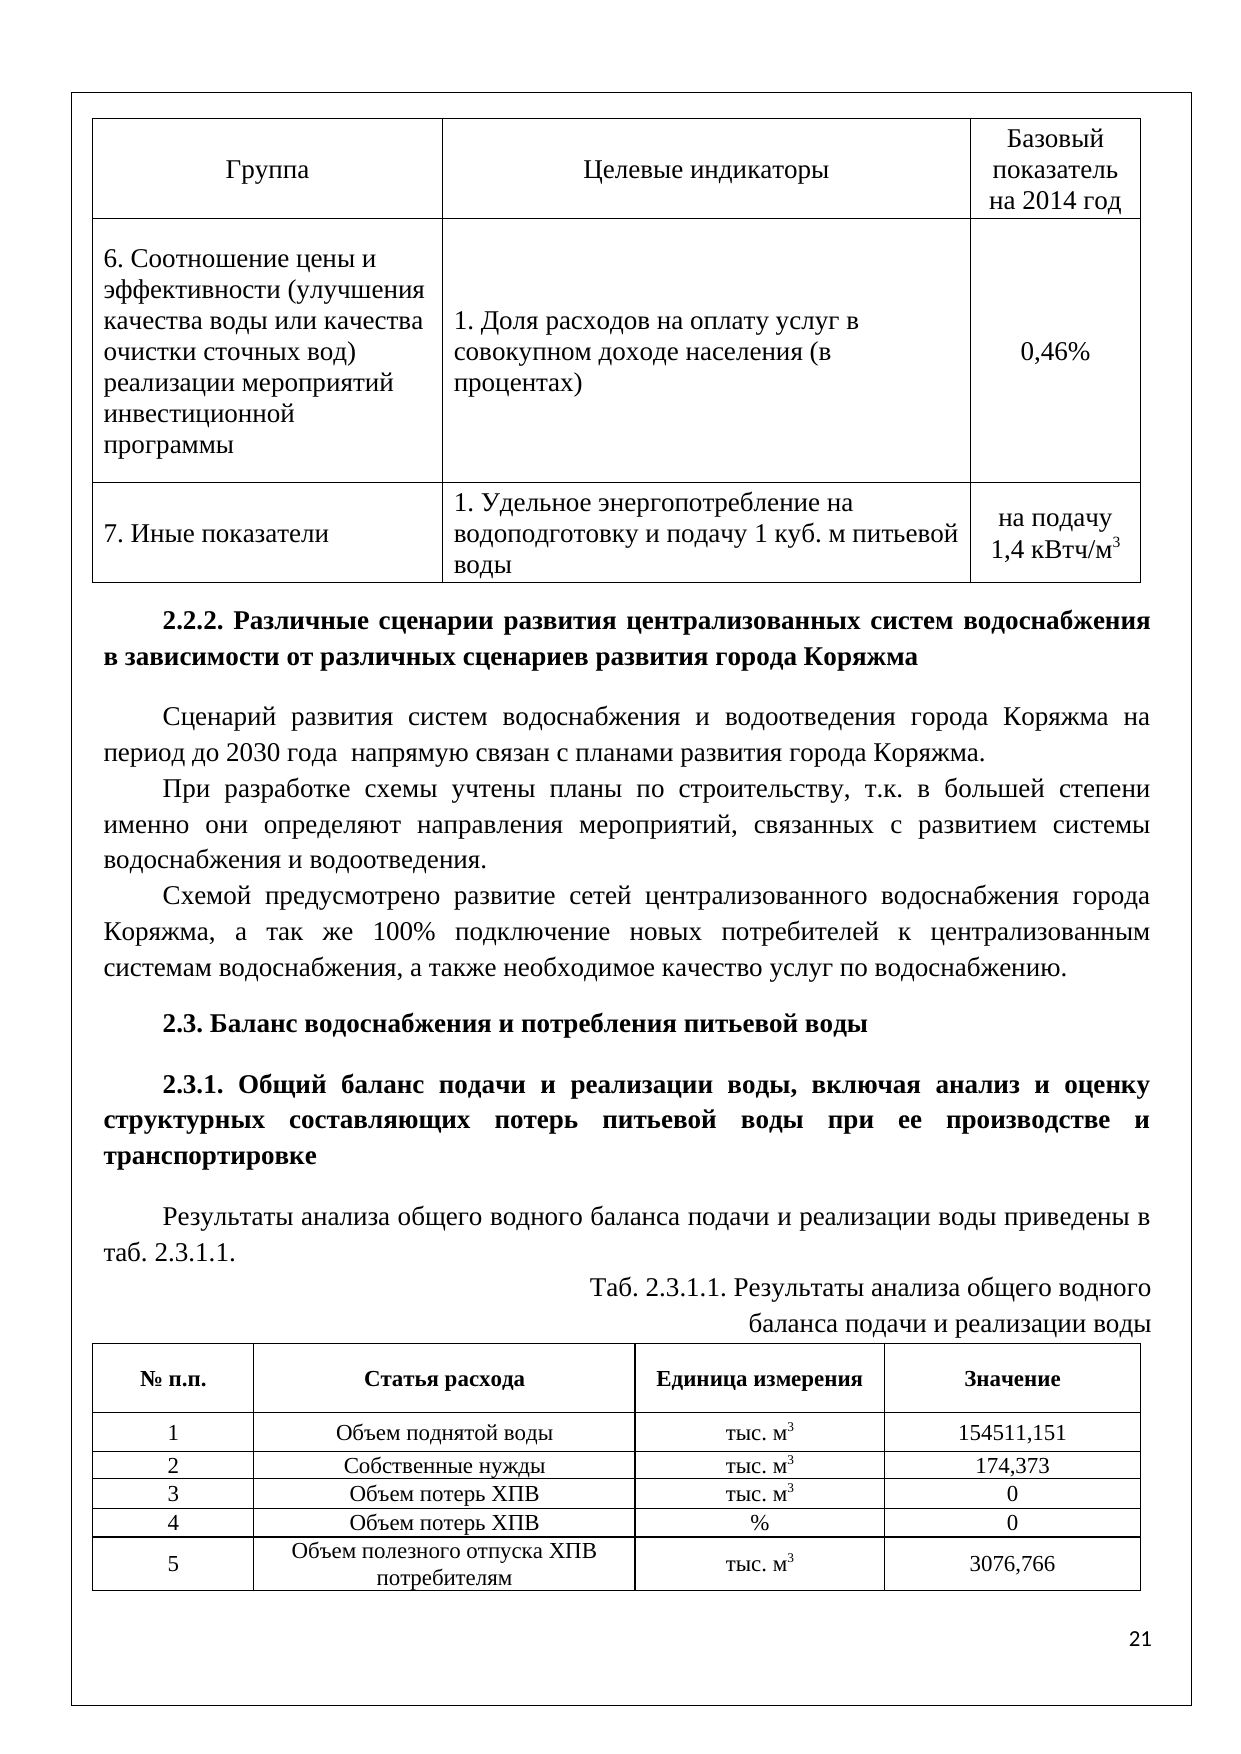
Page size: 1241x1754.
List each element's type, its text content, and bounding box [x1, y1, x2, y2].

table_cell 2 [93, 1452, 253, 1478]
subtitle 2.3.1. Общий баланс подачи и реализации воды, включая анализ и оценку структурных составляющих потерь питьевой воды при ее производстве и транспортировке [103, 1068, 1152, 1171]
text Схемой предусмотрено развитие сетей централизованного водоснабжения города Коряжма, а так же 100% подключение новых потребителей к централизованным системам водоснабжения, а также необходимое качество услуг по водоснабжению. [103, 879, 1152, 982]
table_header Единица измерения [636, 1344, 884, 1412]
table_cell 1. Удельное энергопотребление на водоподготовку и подачу 1 куб. м питьевой воды [443, 483, 970, 582]
table_cell Объем потерь ХПВ [254, 1509, 634, 1536]
table_cell Объем поднятой воды [254, 1413, 634, 1451]
table_cell 0,46% [971, 219, 1140, 482]
text Таб. 2.3.1.1. Результаты анализа общего водного баланса подачи и реализации воды [576, 1272, 1152, 1338]
table_cell тыс. м3 [636, 1413, 884, 1451]
table_cell 7. Иные показатели [93, 483, 442, 582]
table_cell 1 [93, 1413, 253, 1451]
text При разработке схемы учтены планы по строительству, т.к. в большей степени именно они определяют направления мероприятий, связанных с развитием системы водоснабжения и водоотведения. [103, 772, 1152, 874]
table_cell тыс. м3 [636, 1452, 884, 1478]
table_cell 6. Соотношение цены и эффективности (улучшения качества воды или качества очистки сточных вод) реализации мероприятий инвестиционной программы [93, 219, 442, 482]
table_cell Объем полезного отпуска ХПВ потребителям [254, 1538, 634, 1590]
subtitle 2.2.2. Различные сценарии развития централизованных систем водоснабжения в зависимости от различных сценариев развития города Коряжма [103, 604, 1152, 671]
table_cell 174,373 [885, 1452, 1140, 1478]
table_cell Собственные нужды [254, 1452, 634, 1478]
table_cell 0 [885, 1479, 1140, 1508]
table_cell тыс. м3 [636, 1479, 884, 1508]
table_cell 3076,766 [885, 1538, 1140, 1590]
table_cell 0 [885, 1509, 1140, 1536]
text Результаты анализа общего водного баланса подачи и реализации воды приведены в таб. 2.3.1.1. [103, 1200, 1152, 1267]
table_cell 154511,151 [885, 1413, 1140, 1451]
subtitle 2.3. Баланс водоснабжения и потребления питьевой воды [103, 1007, 1152, 1038]
table_header Базовый показатель на 2014 год [971, 119, 1140, 218]
table_header Статья расхода [254, 1344, 634, 1412]
table_cell % [636, 1509, 884, 1536]
table_header № п.п. [93, 1344, 253, 1412]
table_cell 4 [93, 1509, 253, 1536]
table_header Группа [93, 119, 442, 218]
table_cell на подачу 1,4 кВтч/м3 [971, 483, 1140, 582]
table_cell 5 [93, 1538, 253, 1590]
table_cell 1. Доля расходов на оплату услуг в совокупном доходе населения (в процентах) [443, 219, 970, 482]
text Сценарий развития систем водоснабжения и водоотведения города Коряжма на период до 2030 года напрямую связан с планами развития города Коряжма. [103, 701, 1152, 767]
table_cell Объем потерь ХПВ [254, 1479, 634, 1508]
table_header Значение [885, 1344, 1140, 1412]
table_cell 3 [93, 1479, 253, 1508]
table_header Целевые индикаторы [443, 119, 970, 218]
table_cell тыс. м3 [636, 1538, 884, 1590]
